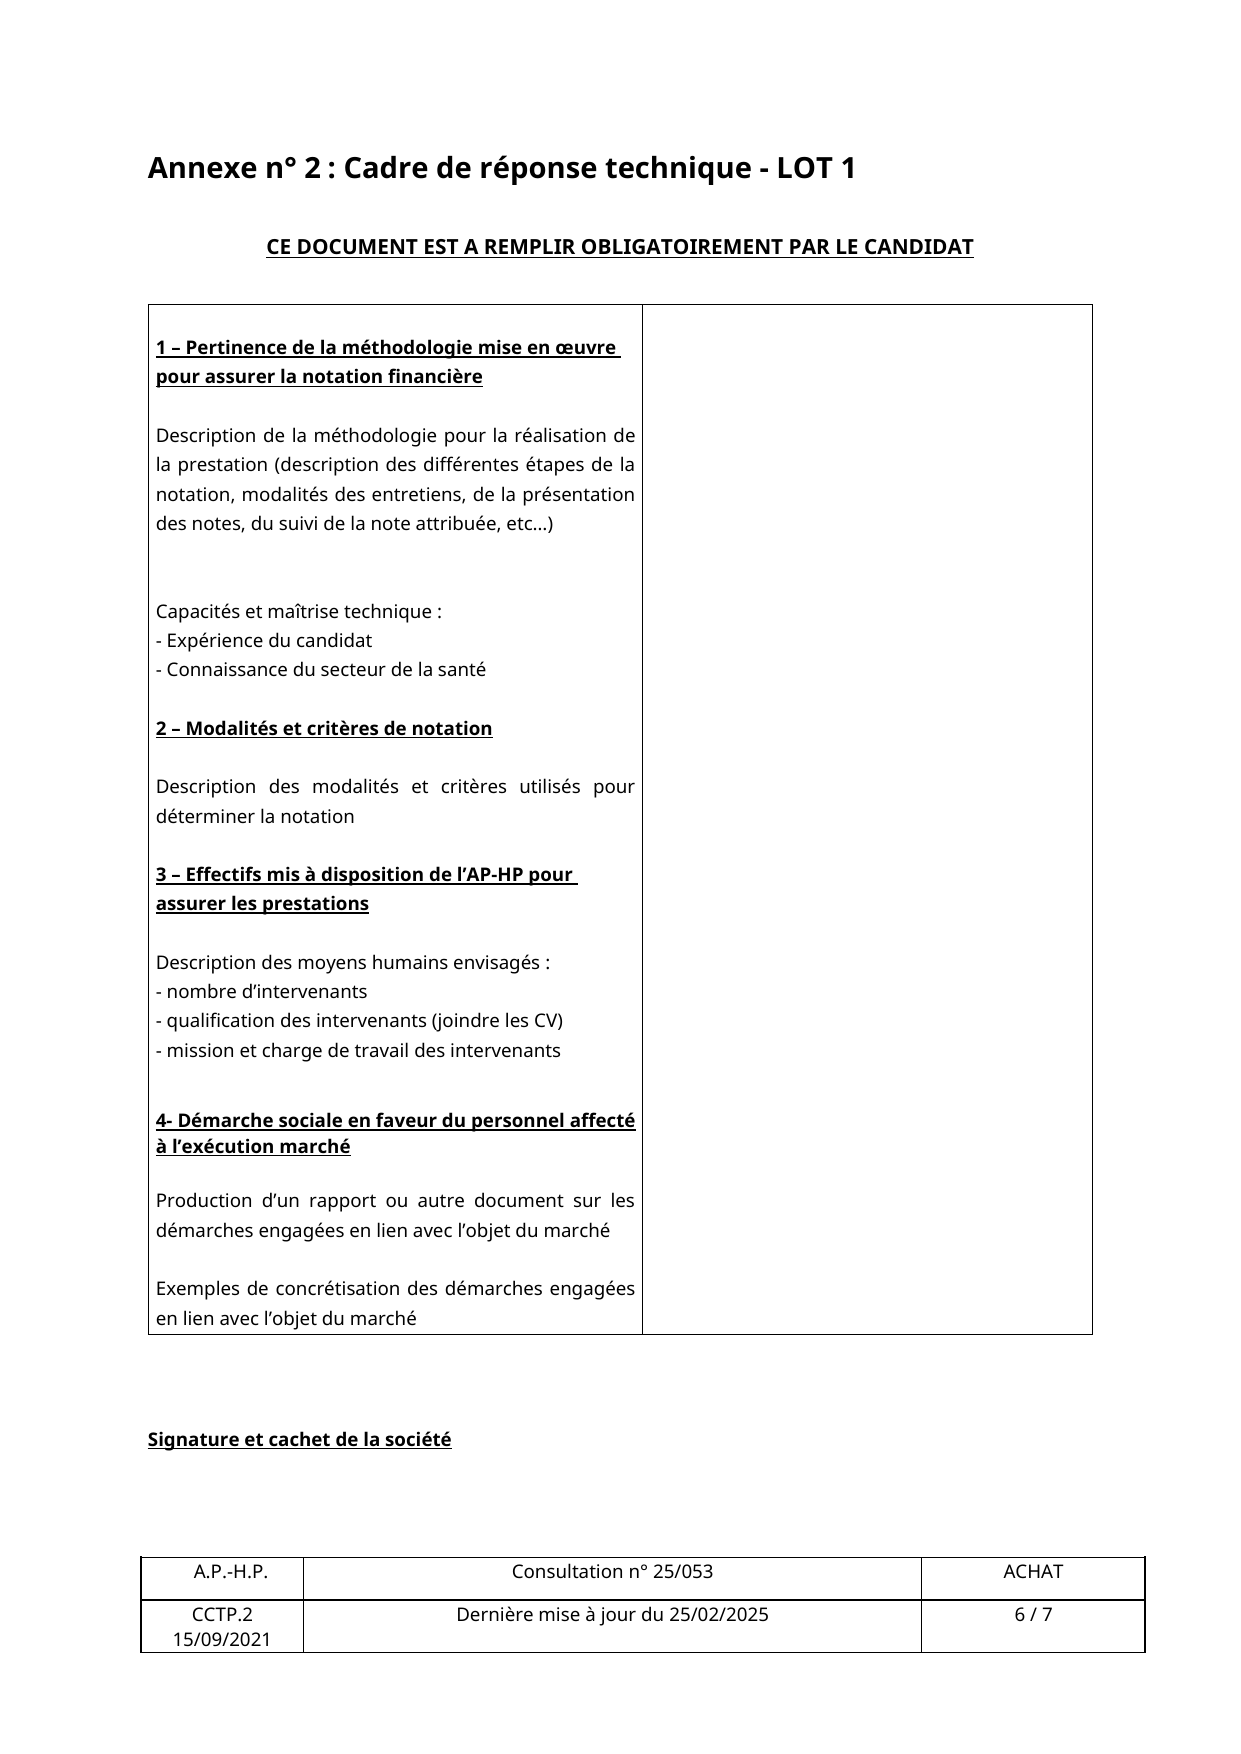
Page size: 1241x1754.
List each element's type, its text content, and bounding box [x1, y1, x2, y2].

table_header [643, 305, 1092, 1334]
text CE DOCUMENT EST A REMPLIR OBLIGATOIREMENT PAR LE CANDIDAT [148, 232, 1092, 261]
text Signature et cachet de la société [148, 1426, 1092, 1452]
subtitle Annexe n° 2 : Cadre de réponse technique - LOT 1 [148, 148, 1092, 187]
table_header 1 – Pertinence de la méthodologie mise en œuvre pour assurer la notation financière Description de la méthodologie pour la réalisation de la prestation (description des différentes étapes de la notation, modalités des entretiens, de la présentation des notes, du suivi de la note attribuée, etc…) Capacités et maîtrise technique : - Expérience du candidat - Connaissance du secteur de la santé 2 – Modalités et critères de notation Description des modalités et critères utilisés pour déterminer la notation 3 – Effectifs mis à disposition de l’AP-HP pour assurer les prestations Description des moyens humains envisagés : - nombre d’intervenants - qualification des intervenants (joindre les CV) - mission et charge de travail des intervenants 4- Démarche sociale en faveur du personnel affecté à l’exécution marché Production d’un rapport ou autre document sur les démarches engagées en lien avec l’objet du marché Exemples de concrétisation des démarches engagées en lien avec l’objet du marché [149, 305, 642, 1334]
